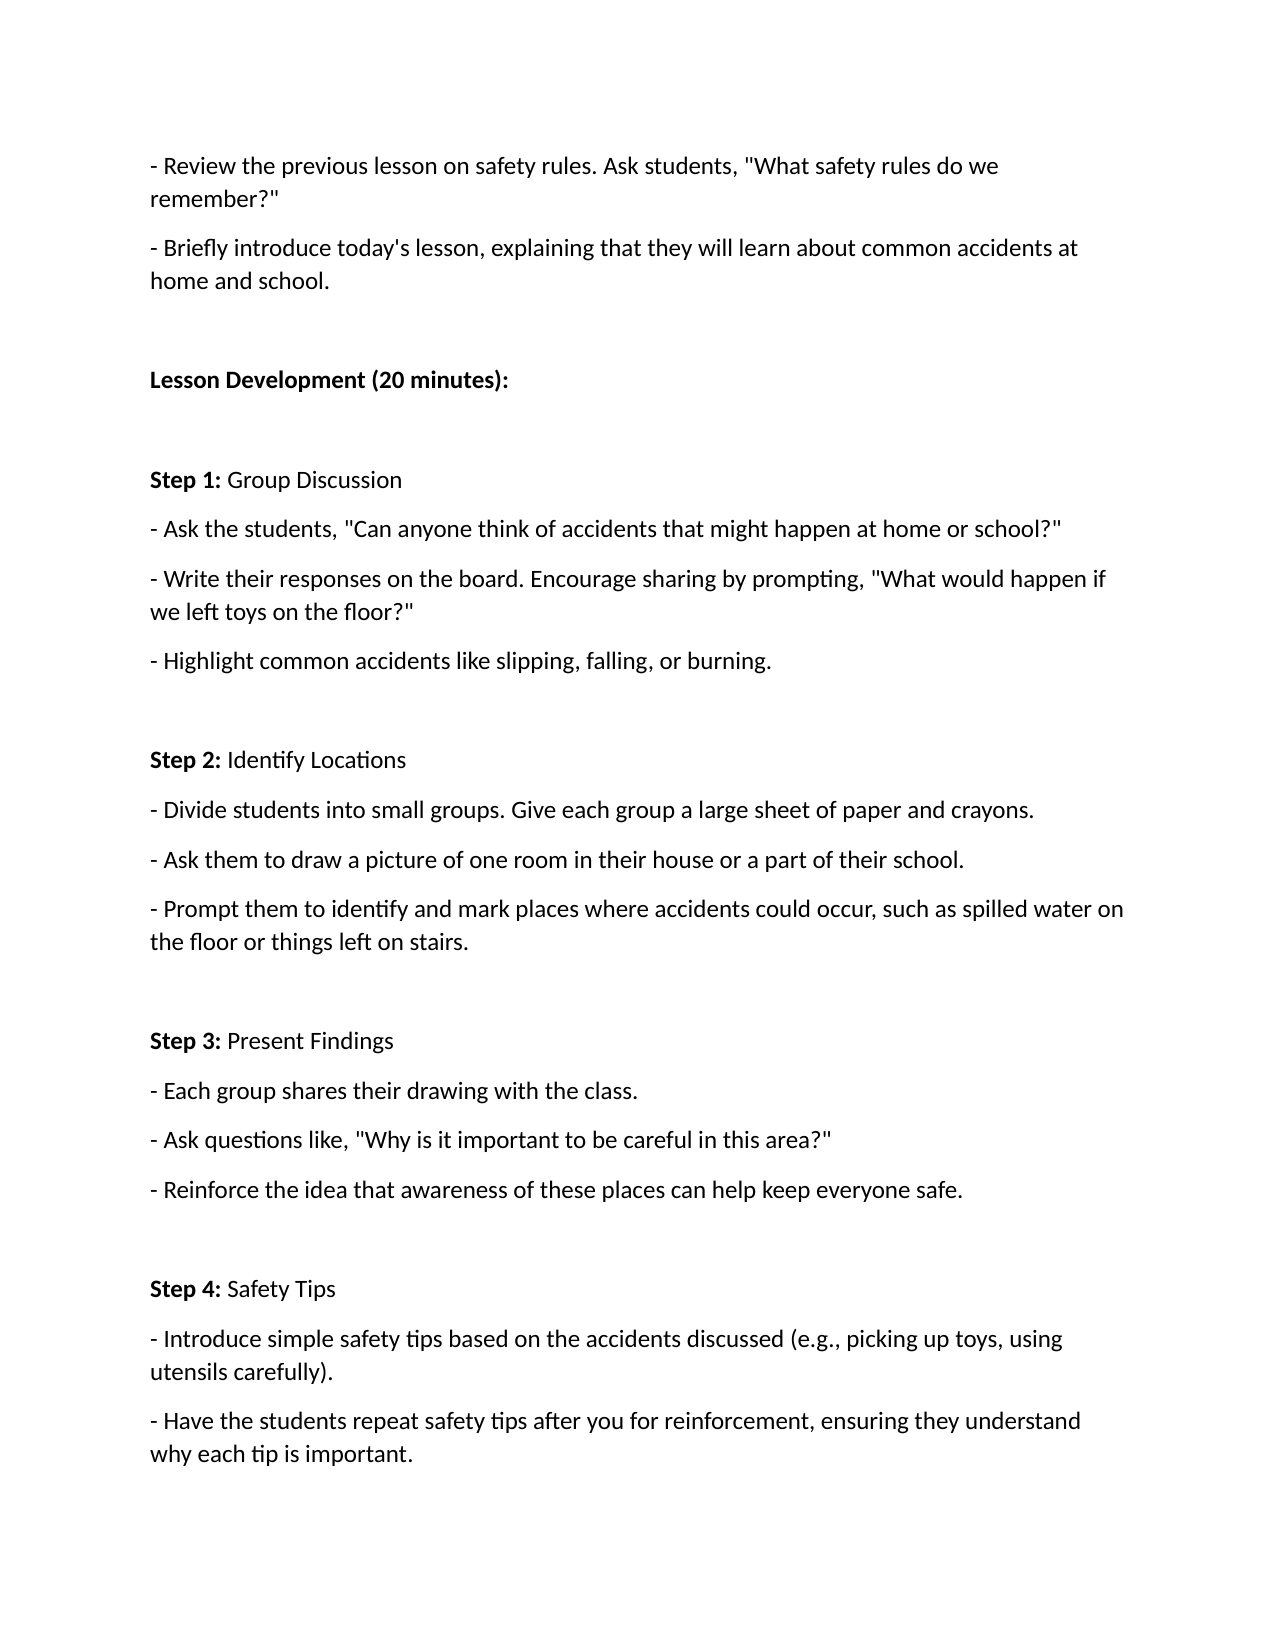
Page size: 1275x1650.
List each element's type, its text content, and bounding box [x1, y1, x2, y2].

text - Divide students into small groups. Give each group a large sheet of paper and crayons. [150, 794, 1125, 825]
text - Each group shares their drawing with the class. [150, 1075, 1125, 1106]
text - Introduce simple safety tips based on the accidents discussed (e.g., picking up toys, using utensils carefully). [150, 1323, 1125, 1386]
text - Have the students repeat safety tips after you for reinforcement, ensuring they understand why each tip is important. [150, 1405, 1125, 1469]
text - Highlight common accidents like slipping, falling, or burning. [150, 645, 1125, 676]
text - Review the previous lesson on safety rules. Ask students, "What safety rules do we remember?" [150, 150, 1125, 213]
text Step 1: Group Discussion [150, 464, 1125, 494]
text - Write their responses on the board. Encourage sharing by prompting, "What would happen if we left toys on the floor?" [150, 563, 1125, 626]
text Step 4: Safety Tips [150, 1273, 1125, 1304]
text - Ask questions like, "Why is it important to be careful in this area?" [150, 1124, 1125, 1155]
text - Prompt them to identify and mark places where accidents could occur, such as spilled water on the floor or things left on stairs. [150, 893, 1125, 957]
text Lesson Development (20 minutes): [150, 364, 1125, 395]
text Step 3: Present Findings [150, 1025, 1125, 1056]
text Step 2: Identify Locations [150, 744, 1125, 775]
text - Briefly introduce today's lesson, explaining that they will learn about common accidents at home and school. [150, 232, 1125, 296]
text - Ask the students, "Can anyone think of accidents that might happen at home or school?" [150, 513, 1125, 544]
text - Reinforce the idea that awareness of these places can help keep everyone safe. [150, 1174, 1125, 1205]
text - Ask them to draw a picture of one room in their house or a part of their school. [150, 844, 1125, 874]
